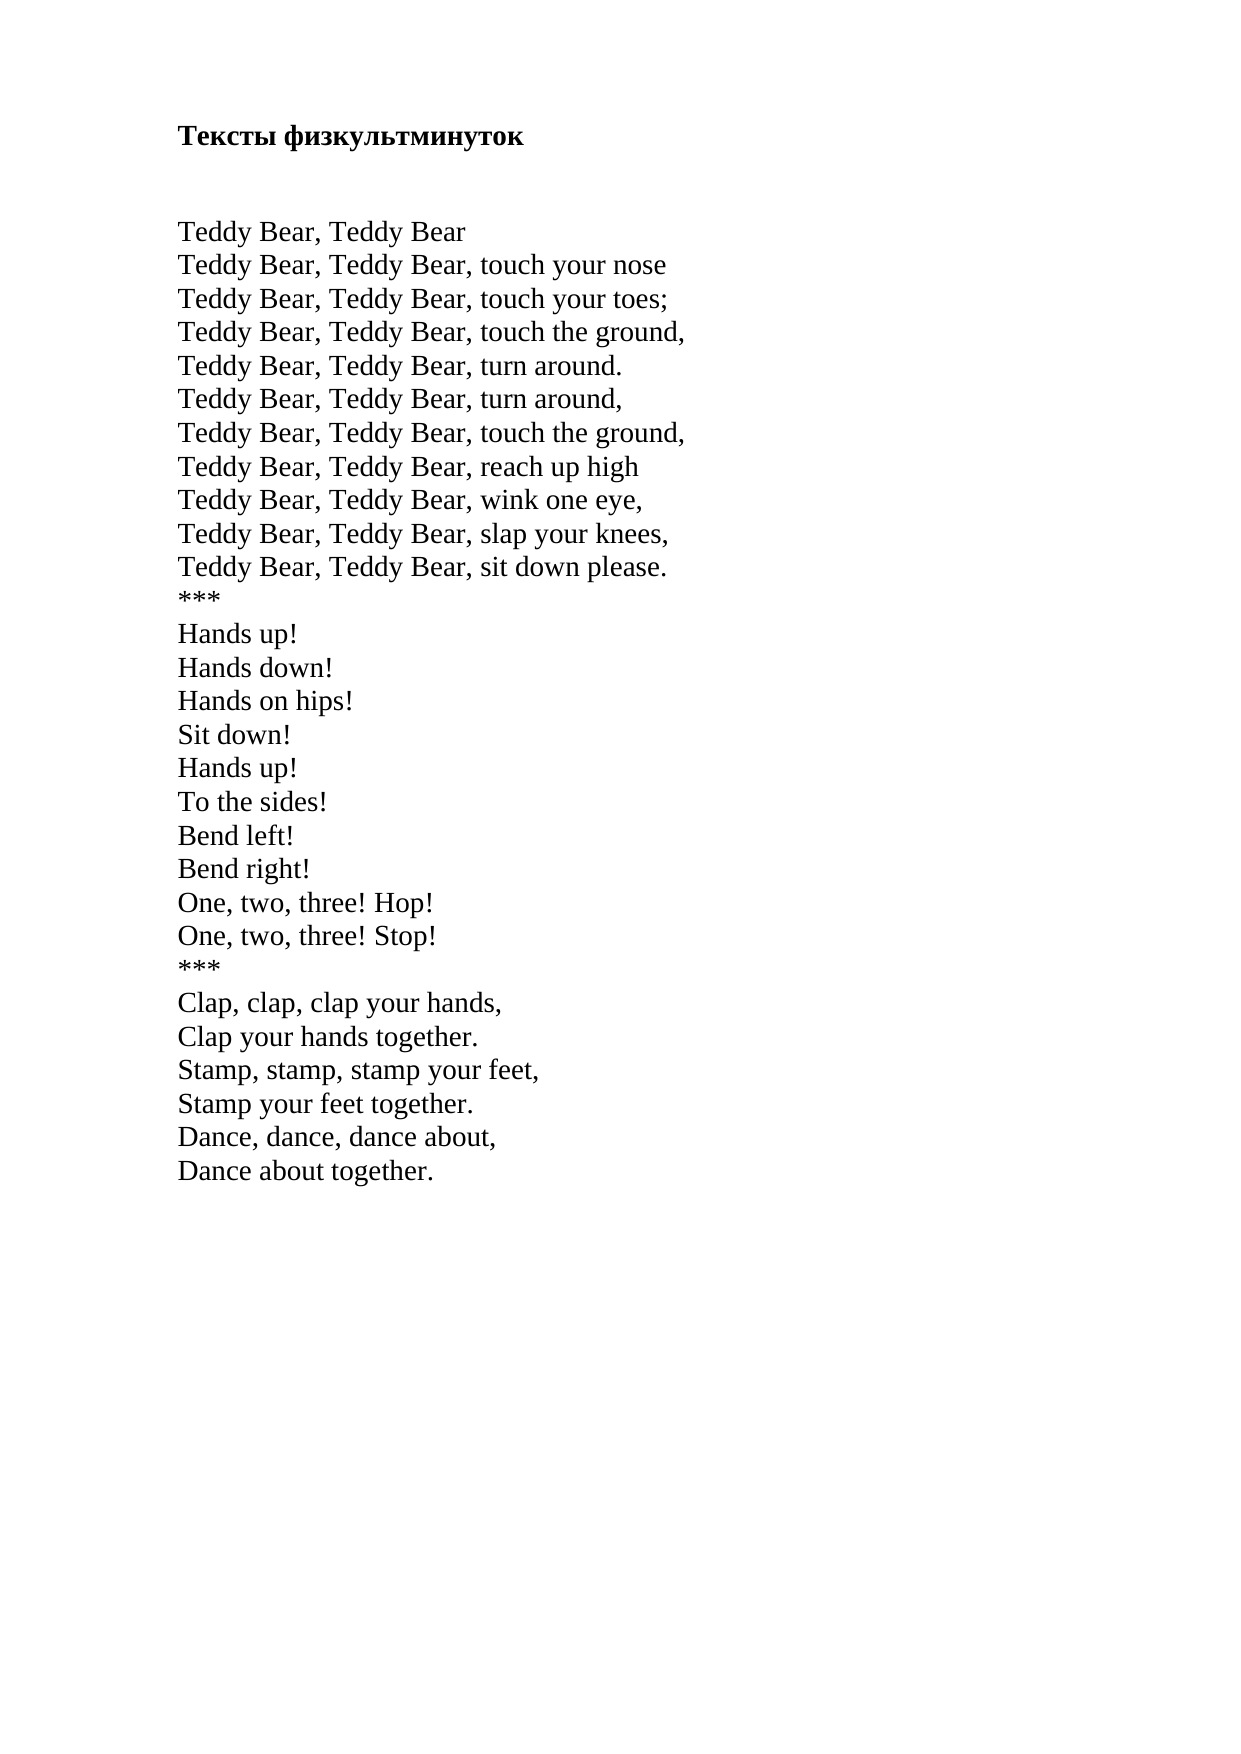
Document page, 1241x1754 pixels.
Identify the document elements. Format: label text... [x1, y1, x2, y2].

text Тексты физкультминуток [177, 118, 1152, 152]
text Teddy Bear, Teddy Bear, turn around. [177, 348, 1152, 382]
text Stamp your feet together. [177, 1086, 1152, 1119]
text Hands on hips! [177, 683, 1152, 717]
text Teddy Bear, Teddy Bear, touch the ground, [177, 415, 1152, 449]
text To the sides! [177, 784, 1152, 818]
text Bend right! [177, 851, 1152, 885]
text Teddy Bear, Teddy Bear, reach up high [177, 449, 1152, 482]
text Clap your hands together. [177, 1019, 1152, 1052]
text Hands up! [177, 616, 1152, 650]
text Dance, dance, dance about, [177, 1119, 1152, 1153]
text Teddy Bear, Teddy Bear, slap your knees, [177, 516, 1152, 549]
text Teddy Bear, Teddy Bear, sit down please. [177, 549, 1152, 583]
text Teddy Bear, Teddy Bear, wink one eye, [177, 482, 1152, 516]
text Stamp, stamp, stamp your feet, [177, 1052, 1152, 1086]
text Hands up! [177, 751, 1152, 784]
text Teddy Bear, Teddy Bear, turn around, [177, 382, 1152, 415]
text Clap, clap, clap your hands, [177, 985, 1152, 1019]
text *** [177, 583, 1152, 616]
text Bend left! [177, 818, 1152, 851]
text Dance about together. [177, 1153, 1152, 1187]
text Teddy Bear, Teddy Bear, touch the ground, [177, 314, 1152, 348]
text Teddy Bear, Teddy Bear, touch your toes; [177, 281, 1152, 314]
text Teddy Bear, Teddy Bear [177, 214, 1152, 247]
text Sit down! [177, 717, 1152, 751]
text One, two, three! Hop! [177, 885, 1152, 918]
text Hands down! [177, 650, 1152, 683]
text Teddy Bear, Teddy Bear, touch your nose [177, 247, 1152, 281]
text One, two, three! Stop! [177, 918, 1152, 952]
text *** [177, 952, 1152, 985]
